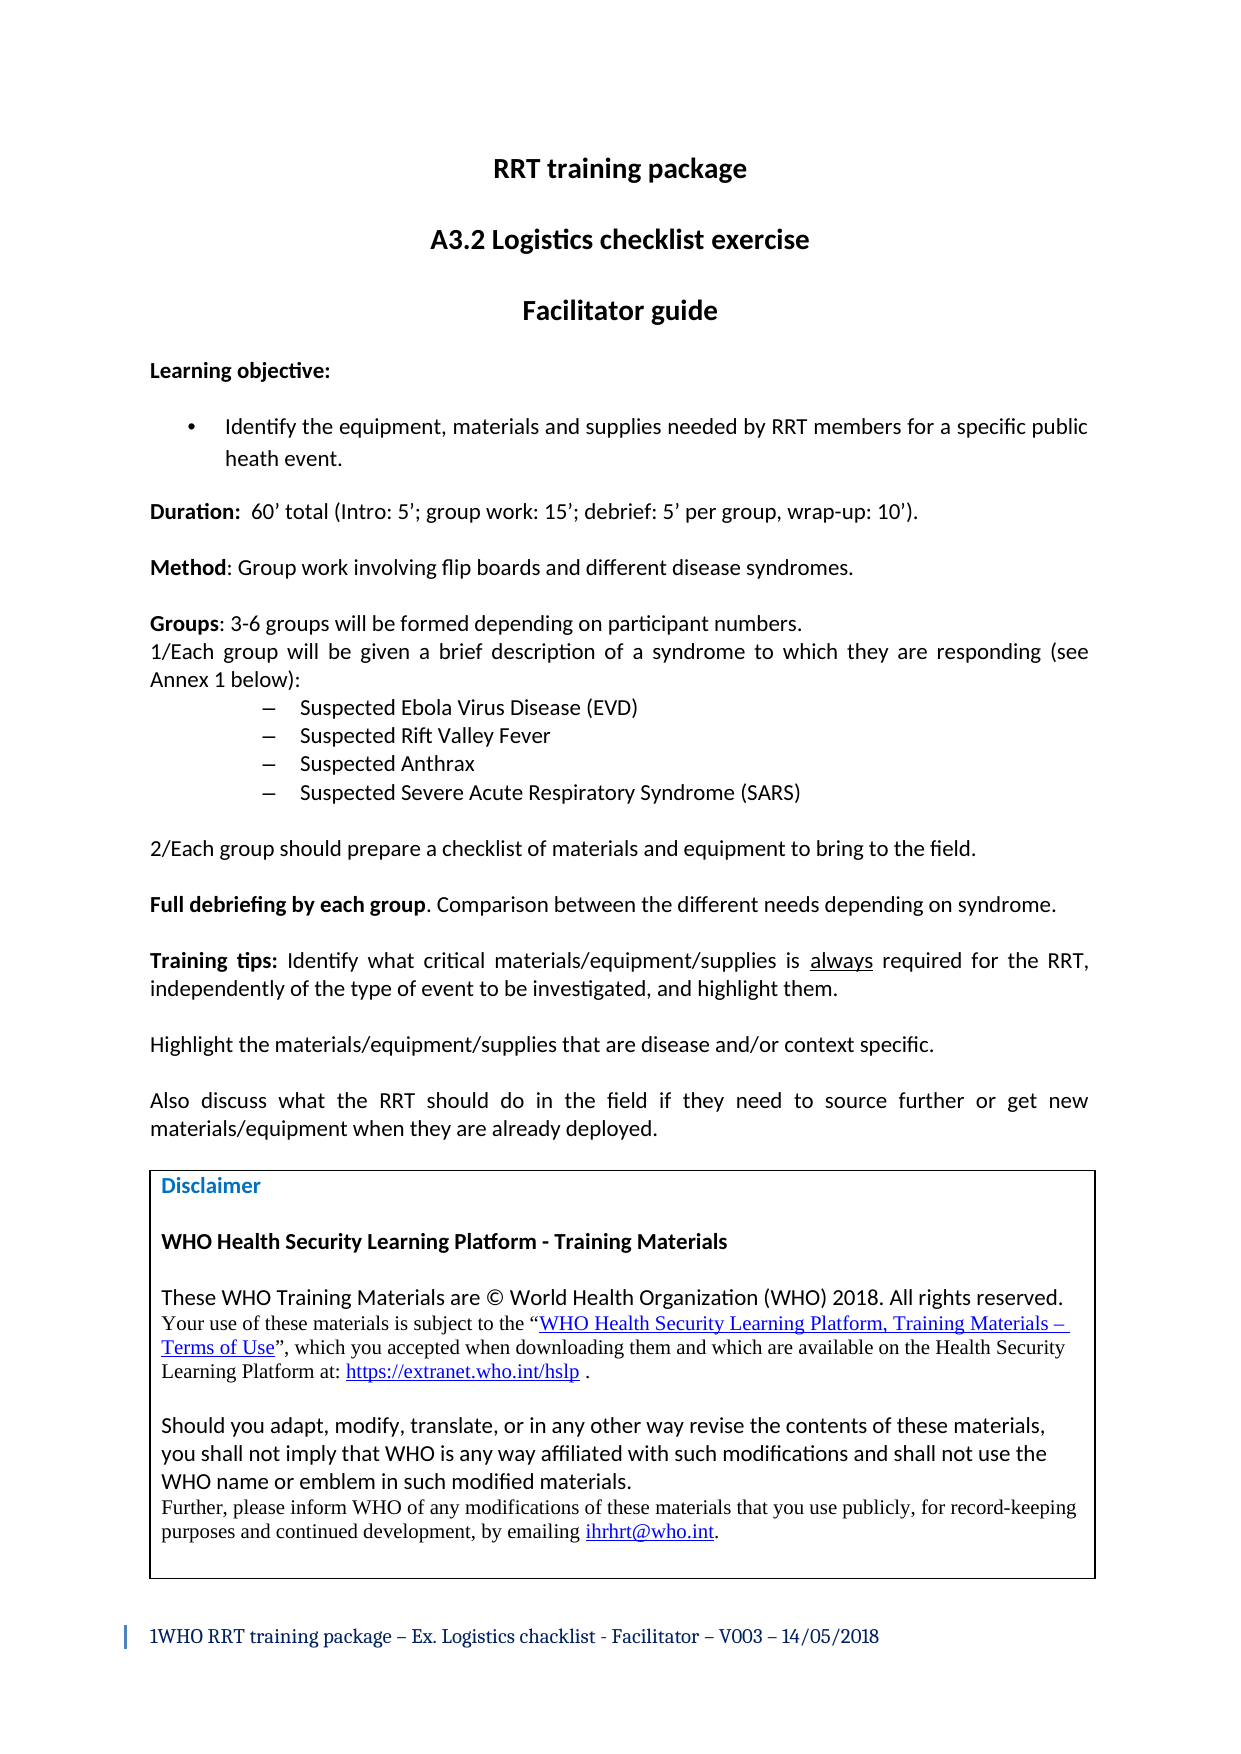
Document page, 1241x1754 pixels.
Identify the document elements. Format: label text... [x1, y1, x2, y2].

text Highlight the materials/equipment/supplies that are disease and/or context specific. [150, 1030, 1090, 1058]
text Groups: 3-6 groups will be formed depending on participant numbers. [150, 609, 1090, 637]
text Facilitator guide [150, 292, 1090, 328]
text Training tips: Identify what critical materials/equipment/supplies is always required for the RRT, independently of the type of event to be investigated, and highlight them. [150, 946, 1090, 1002]
text Method: Group work involving flip boards and different disease syndromes. [150, 553, 1090, 581]
text Learning objective: [150, 356, 1090, 384]
list Suspected Anthrax [262, 749, 1090, 778]
table_header Disclaimer WHO Health Security Learning Platform - Training Materials These WHO Training Materials are © World Health Organization (WHO) 2018. All rights reserved. Your use of these materials is subject to the “WHO Health Security Learning Platform, Training Materials – Terms of Use”, which you accepted when downloading them and which are available on the Health Security Learning Platform at: https://extranet.who.int/hslp . Should you adapt, modify, translate, or in any other way revise the contents of these materials, you shall not imply that WHO is any way affiliated with such modifications and shall not use the WHO name or emblem in such modified materials. Further, please inform WHO of any modifications of these materials that you use publicly, for record-keeping purposes and continued development, by emailing ihrhrt@who.int. [151, 1171, 1094, 1577]
text Duration: 60’ total (Intro: 5’; group work: 15’; debrief: 5’ per group, wrap-up: 10’). [150, 497, 1090, 525]
text A3.2 Logistics checklist exercise [150, 221, 1090, 257]
list Suspected Ebola Virus Disease (EVD) [262, 693, 1090, 722]
text Also discuss what the RRT should do in the field if they need to source further or get new materials/equipment when they are already deployed. [150, 1086, 1090, 1142]
list Suspected Rift Valley Fever [262, 722, 1090, 749]
list Suspected Severe Acute Respiratory Syndrome (SARS) [262, 778, 1090, 806]
text 1/Each group will be given a brief description of a syndrome to which they are responding (see Annex 1 below): [150, 637, 1090, 693]
text Full debriefing by each group. Comparison between the different needs depending on syndrome. [150, 890, 1090, 918]
text 2/Each group should prepare a checklist of materials and equipment to bring to the field. [150, 834, 1090, 862]
list Identify the equipment, materials and supplies needed by RRT members for a specific public heath event. [187, 412, 1090, 472]
text RRT training package [150, 150, 1090, 186]
